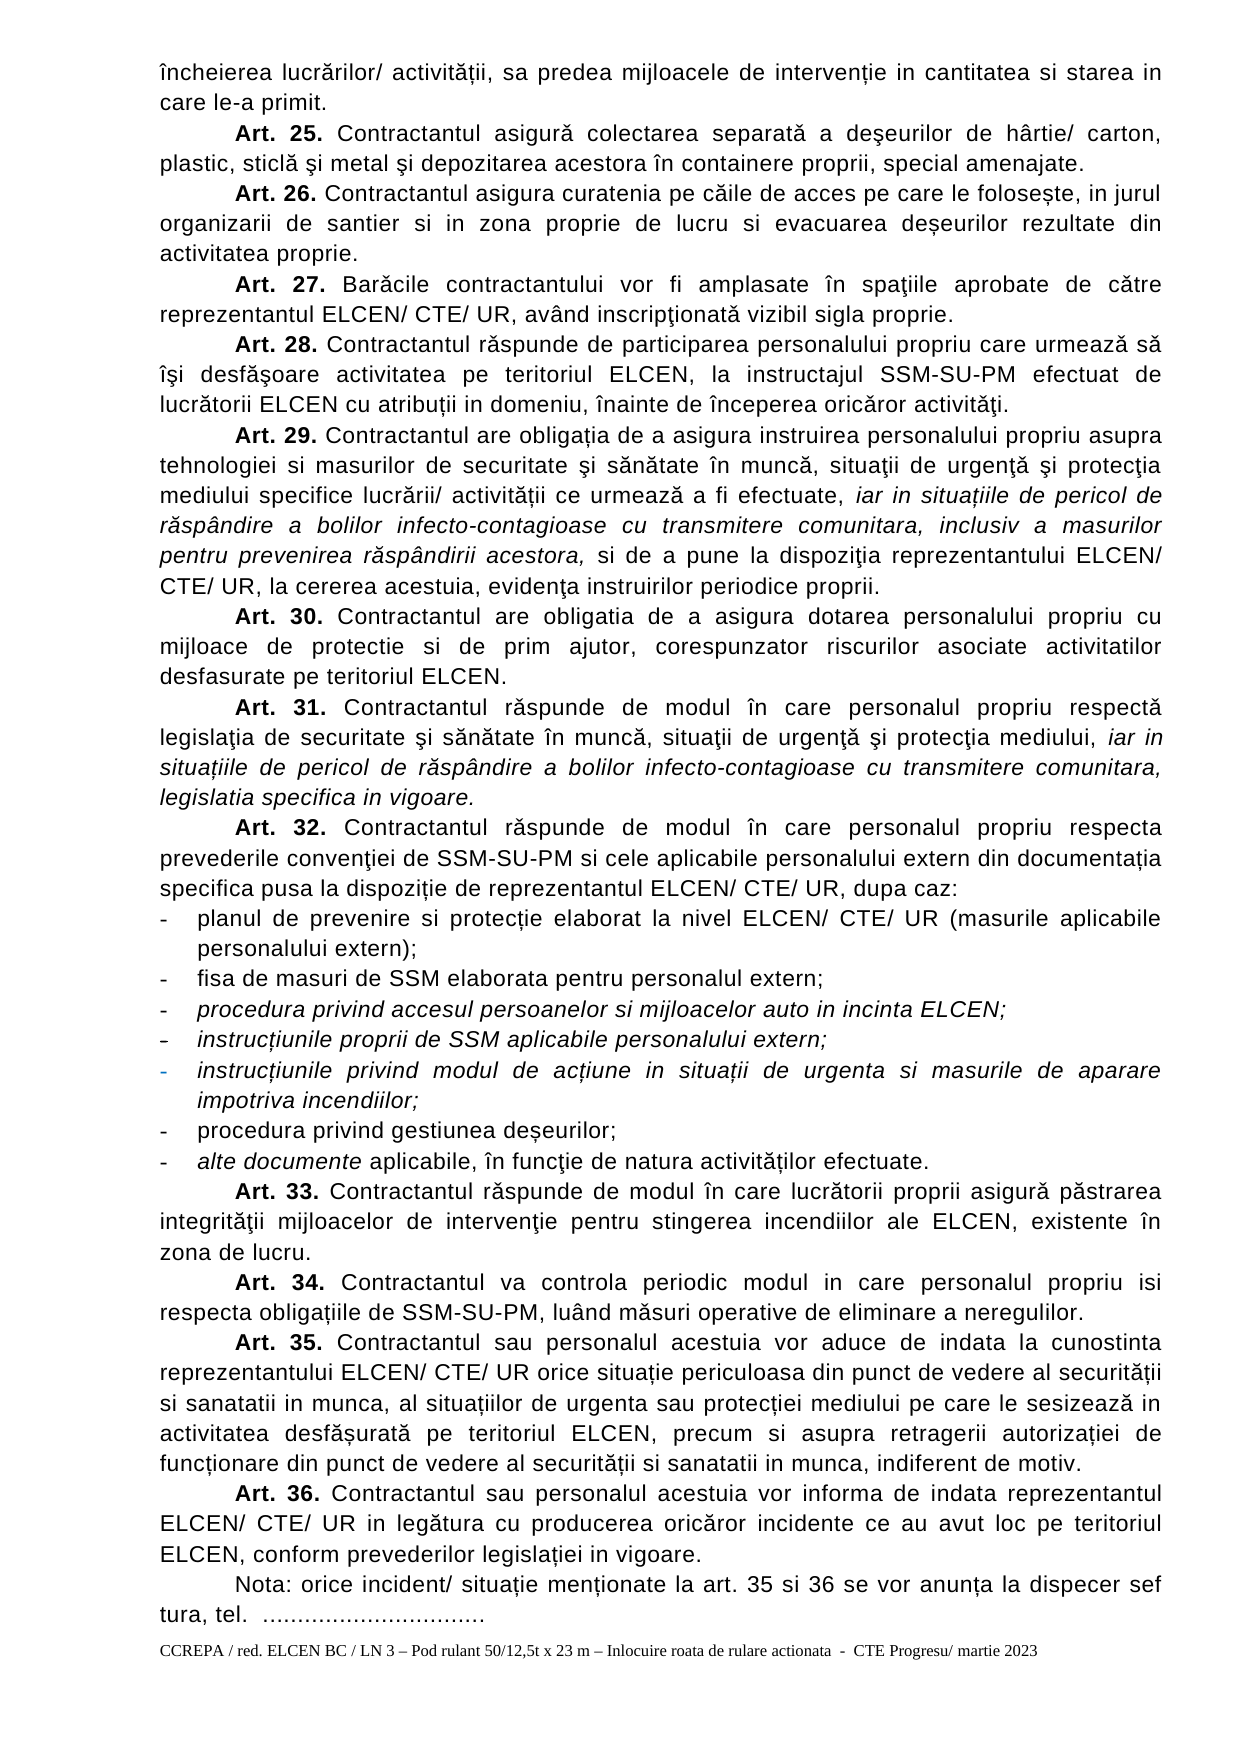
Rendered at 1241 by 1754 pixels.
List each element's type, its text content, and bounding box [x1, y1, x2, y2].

text Art. 31. Contractantul rǎspunde de modul în care personalul propriu respectǎ legislaţia de securitate şi sănătate în muncă, situaţii de urgenţǎ şi protecţia mediului, iar in situațiile de pericol de răspândire a bolilor infecto-contagioase cu transmitere comunitara, legislatia specifica in vigoare. [159, 693, 1163, 810]
text Art. 29. Contractantul are obligația de a asigura instruirea personalului propriu asupra tehnologiei si masurilor de securitate şi sănătate în muncă, situaţii de urgenţǎ şi protecţia mediului specifice lucrării/ activității ce urmează a fi efectuate, iar in situațiile de pericol de răspândire a bolilor infecto-contagioase cu transmitere comunitara, inclusiv a masurilor pentru prevenirea răspândirii acestora, si de a pune la dispoziţia reprezentantului ELCEN/ CTE/ UR, la cererea acestuia, evidenţa instruirilor periodice proprii. [159, 422, 1163, 599]
list procedura privind accesul persoanelor si mijloacelor auto in incinta ELCEN; [159, 996, 1163, 1022]
text Art. 36. Contractantul sau personalul acestuia vor informa de indata reprezentantul ELCEN/ CTE/ UR in legătura cu producerea oricăror incidente ce au avut loc pe teritoriul ELCEN, conform prevederilor legislației in vigoare. [159, 1480, 1163, 1567]
list alte documente aplicabile, în funcţie de natura activităților efectuate. [159, 1148, 1163, 1174]
text Art. 26. Contractantul asigura curatenia pe căile de acces pe care le folosește, in jurul organizarii de santier si in zona proprie de lucru si evacuarea deșeurilor rezultate din activitatea proprie. [159, 180, 1163, 267]
text Art. 28. Contractantul rǎspunde de participarea personalului propriu care urmeazǎ sǎ îşi desfăşoare activitatea pe teritoriul ELCEN, la instructajul SSM-SU-PM efectuat de lucrătorii ELCEN cu atribuții in domeniu, înainte de începerea oricǎror activitǎţi. [159, 331, 1163, 418]
text Nota: orice incident/ situație menționate la art. 35 si 36 se vor anunța la dispecer sef tura, tel. ................................ [159, 1571, 1163, 1627]
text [159, 59, 1163, 116]
list instrucțiunile proprii de SSM aplicabile personalului extern; [159, 1026, 1163, 1053]
text Art. 33. Contractantul rǎspunde de modul în care lucrătorii proprii asigurǎ păstrarea integrităţii mijloacelor de intervenţie pentru stingerea incendiilor ale ELCEN, existente în zona de lucru. [159, 1178, 1163, 1265]
text Art. 35. Contractantul sau personalul acestuia vor aduce de indata la cunostinta reprezentantului ELCEN/ CTE/ UR orice situație periculoasa din punct de vedere al securității si sanatatii in munca, al situațiilor de urgenta sau protecției mediului pe care le sesizează in activitatea desfășurată pe teritoriul ELCEN, precum si asupra retragerii autorizației de funcționare din punct de vedere al securității si sanatatii in munca, indiferent de motiv. [159, 1329, 1163, 1476]
text Art. 32. Contractantul rǎspunde de modul în care personalul propriu respecta prevederile convenţiei de SSM-SU-PM si cele aplicabile personalului extern din documentația specifica pusa la dispoziție de reprezentantul ELCEN/ CTE/ UR, dupa caz: [159, 814, 1163, 901]
text Art. 27. Barǎcile contractantului vor fi amplasate în spaţiile aprobate de cǎtre reprezentantul ELCEN/ CTE/ UR, având inscripţionatǎ vizibil sigla proprie. [159, 271, 1163, 327]
list planul de prevenire si protecție elaborat la nivel ELCEN/ CTE/ UR (masurile aplicabile personalului extern); [159, 905, 1163, 962]
text Art. 25. Contractantul asigurǎ colectarea separatǎ a deşeurilor de hârtie/ carton, plastic, sticlă şi metal şi depozitarea acestora în containere proprii, special amenajate. [159, 119, 1163, 176]
text Art. 34. Contractantul va controla periodic modul in care personalul propriu isi respecta obligațiile de SSM-SU-PM, luând mǎsuri operative de eliminare a neregulilor. [159, 1269, 1163, 1325]
list instrucțiunile privind modul de acțiune in situații de urgenta si masurile de aparare impotriva incendiilor; [159, 1057, 1163, 1113]
list procedura privind gestiunea deșeurilor; [159, 1117, 1163, 1144]
list fisa de masuri de SSM elaborata pentru personalul extern; [159, 965, 1163, 992]
text Art. 30. Contractantul are obligatia de a asigura dotarea personalului propriu cu mijloace de protectie si de prim ajutor, corespunzator riscurilor asociate activitatilor desfasurate pe teritoriul ELCEN. [159, 603, 1163, 689]
